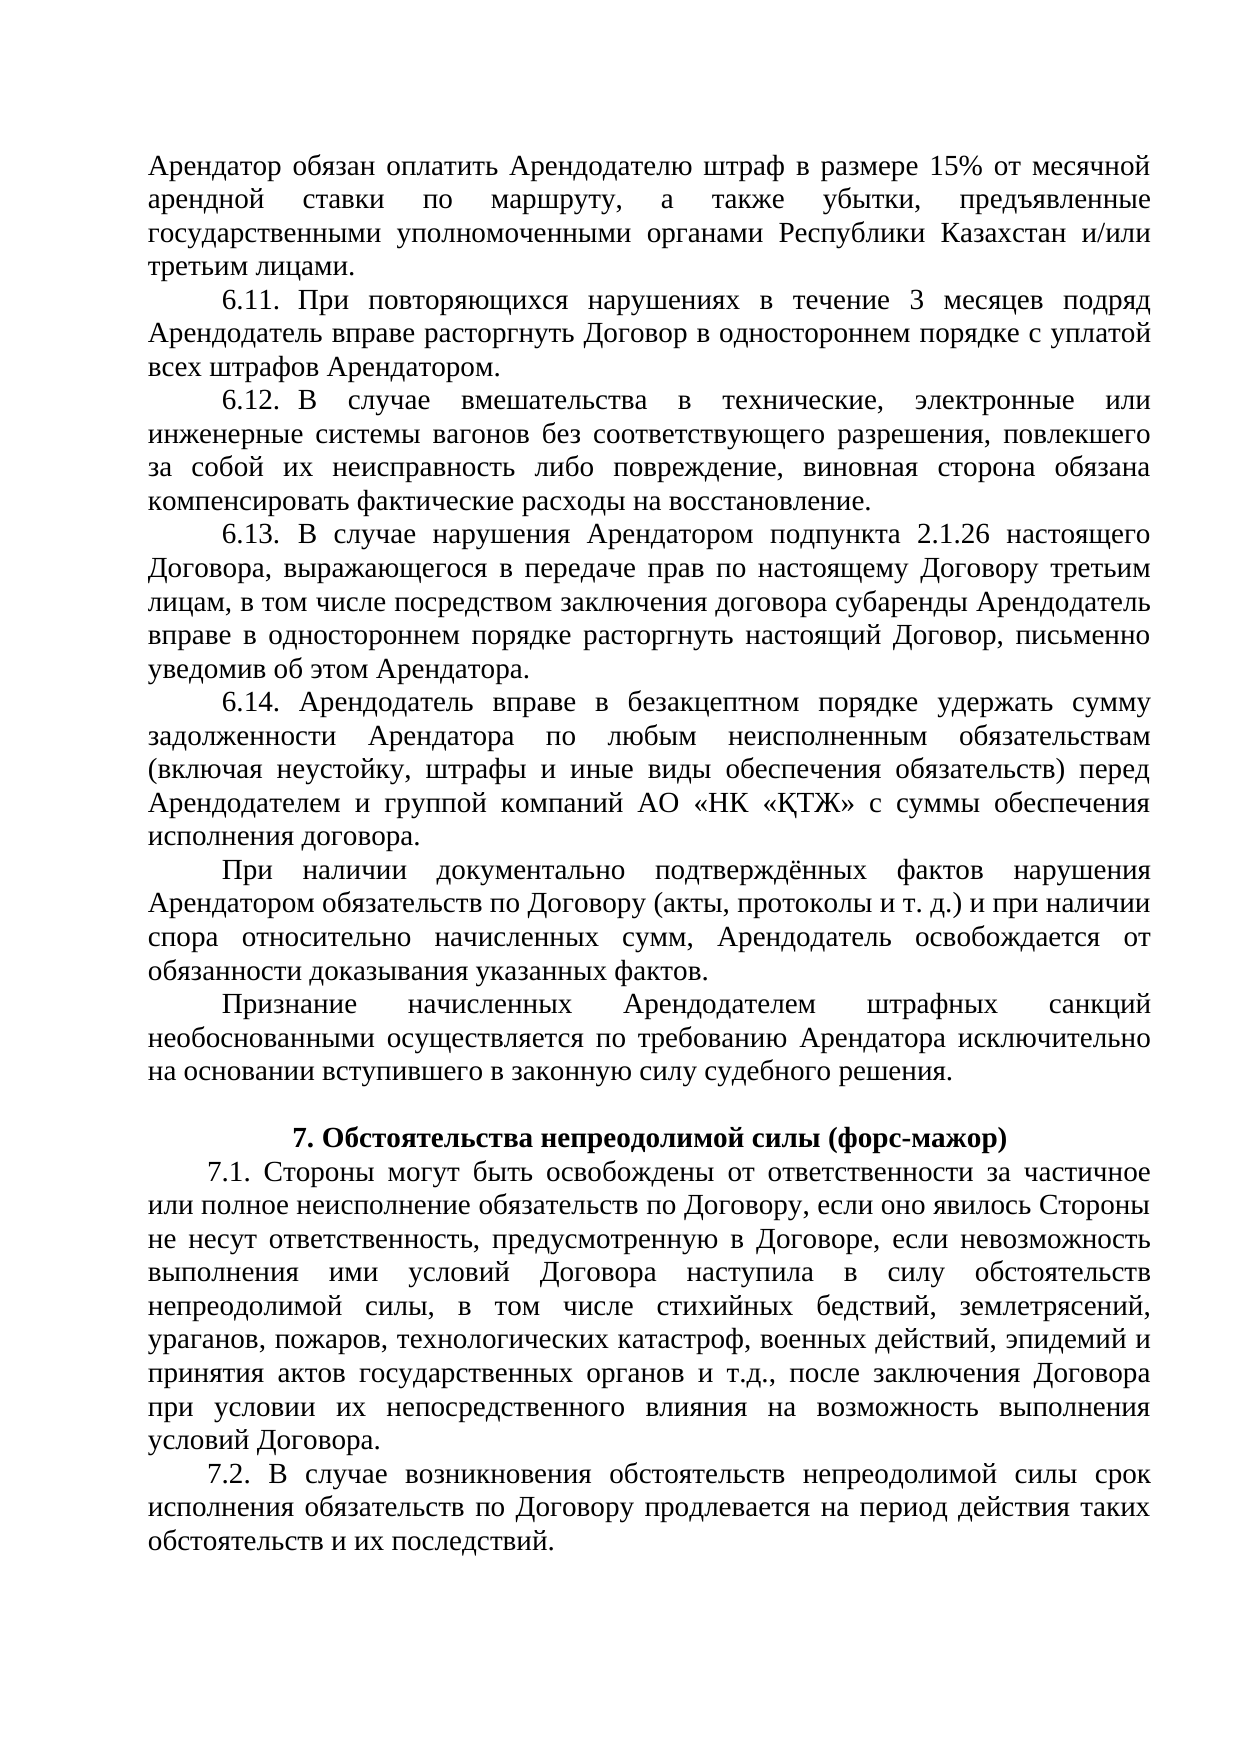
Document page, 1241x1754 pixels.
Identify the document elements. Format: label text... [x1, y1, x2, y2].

list Обстоятельства непреодолимой силы (форс-мажор) [148, 1120, 1152, 1154]
text 6.11. При повторяющихся нарушениях в течение 3 месяцев подряд Арендодатель вправе расторгнуть Договор в одностороннем порядке с уплатой всех штрафов Арендатором. [148, 282, 1152, 382]
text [148, 148, 1152, 282]
text При наличии документально подтверждённых фактов нарушения Арендатором обязательств по Договору (акты, протоколы и т. д.) и при наличии спора относительно начисленных сумм, Арендодатель освобождается от обязанности доказывания указанных фактов. [148, 852, 1152, 986]
text Признание начисленных Арендодателем штрафных санкций необоснованными осуществляется по требованию Арендатора исключительно на основании вступившего в законную силу судебного решения. [148, 986, 1152, 1087]
text 6.12. В случае вмешательства в технические, электронные или инженерные системы вагонов без соответствующего разрешения, повлекшего за собой их неисправность либо повреждение, виновная сторона обязана компенсировать фактические расходы на восстановление. [148, 382, 1152, 517]
text 7.1. Стороны могут быть освобождены от ответственности за частичное или полное неисполнение обязательств по Договору, если оно явилось Стороны не несут ответственность, предусмотренную в Договоре, если невозможность выполнения ими условий Договора наступила в силу обстоятельств непреодолимой силы, в том числе стихийных бедствий, землетрясений, ураганов, пожаров, технологических катастроф, военных действий, эпидемий и принятия актов государственных органов и т.д., после заключения Договора при условии их непосредственного влияния на возможность выполнения условий Договора. [148, 1154, 1152, 1456]
text 7.2. В случае возникновения обстоятельств непреодолимой силы срок исполнения обязательств по Договору продлевается на период действия таких обстоятельств и их последствий. [148, 1456, 1152, 1556]
text 6.14. Арендодатель вправе в безакцептном порядке удержать сумму задолженности Арендатора по любым неисполненным обязательствам (включая неустойку, штрафы и иные виды обеспечения обязательств) перед Арендодателем и группой компаний АО «НК «ҚТЖ» с суммы обеспечения исполнения договора. [148, 684, 1152, 852]
text 6.13. В случае нарушения Арендатором подпункта 2.1.26 настоящего Договора, выражающегося в передаче прав по настоящему Договору третьим лицам, в том числе посредством заключения договора субаренды Арендодатель вправе в одностороннем порядке расторгнуть настоящий Договор, письменно уведомив об этом Арендатора. [148, 517, 1152, 684]
